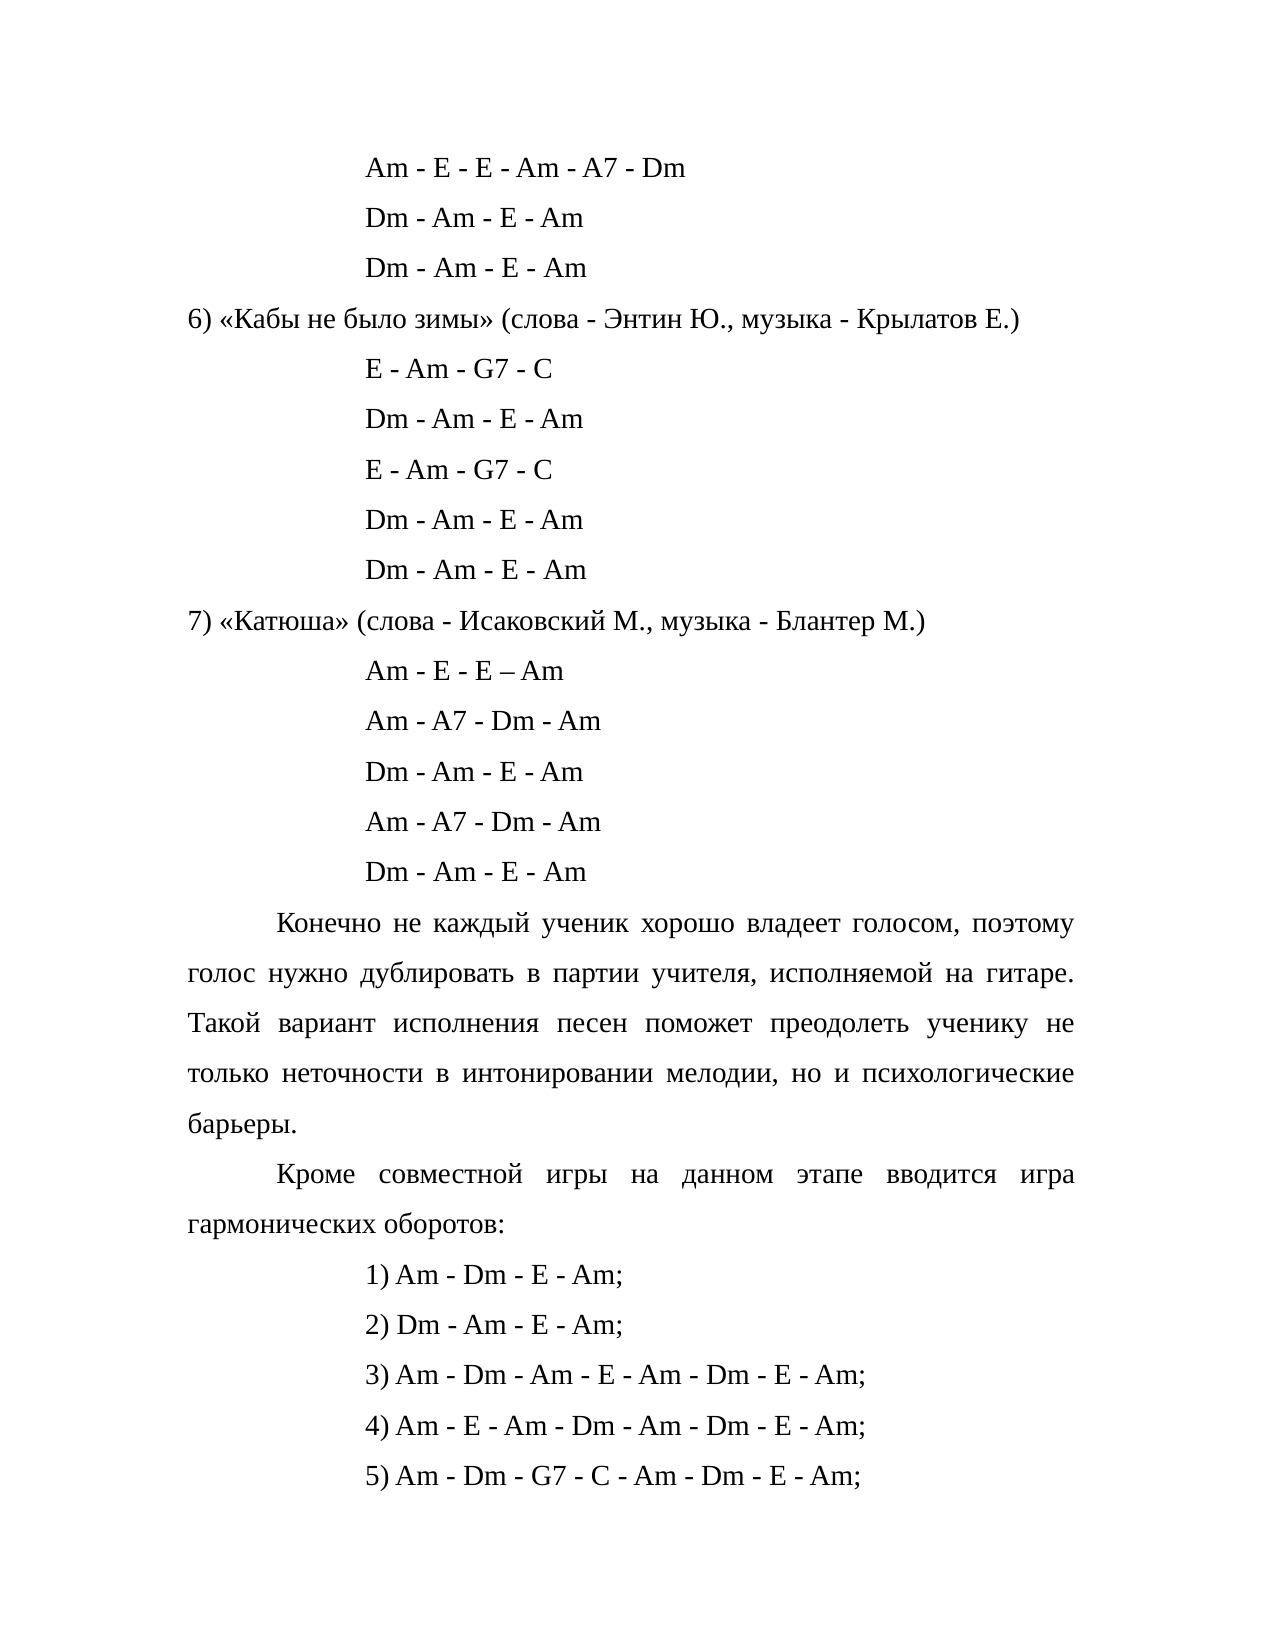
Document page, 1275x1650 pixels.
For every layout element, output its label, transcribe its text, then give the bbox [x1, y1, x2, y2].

text Dm - Am - E - Am [365, 854, 1076, 888]
text 3) Am - Dm - Am - E - Am - Dm - E - Am; [306, 1357, 971, 1391]
text Am - A7 - Dm - Am [365, 804, 1076, 838]
text Am - E - E - Am - A7 - Dm [365, 150, 971, 183]
text Dm - Am - E - Am [365, 502, 1076, 536]
text E - Am - G7 - C [365, 452, 1076, 485]
text 7) «Катюша» (слова - Исаковский М., музыка - Блантер М.) [187, 603, 1076, 636]
text 1) Am - Dm - E - Am; [306, 1257, 971, 1290]
text Am - A7 - Dm - Am [365, 703, 1076, 737]
text 2) Dm - Am - E - Am; [306, 1307, 971, 1341]
text Dm - Am - E - Am [365, 552, 1076, 586]
text Конечно не каждый ученик хорошо владеет голосом, поэтому голос нужно дублировать в партии учителя, исполняемой на гитаре. Такой вариант исполнения песен поможет преодолеть ученику не только неточности в интонировании мелодии, но и психологические барьеры. [187, 905, 1076, 1139]
text Dm - Am - E - Am [365, 251, 971, 284]
text E - Am - G7 - C [365, 351, 1076, 385]
text 4) Am - E - Am - Dm - Am - Dm - E - Am; [306, 1408, 971, 1441]
text Dm - Am - E - Am [365, 402, 1076, 435]
text 5) Am - Dm - G7 - C - Am - Dm - E - Am; [306, 1458, 971, 1492]
text Am - E - E – Am [365, 653, 1076, 687]
text Кроме совместной игры на данном этапе вводится игра гармонических оборотов: [187, 1156, 1076, 1240]
text Dm - Am - E - Am [365, 200, 971, 234]
text 6) «Кабы не было зимы» (слова - Энтин Ю., музыка - Крылатов Е.) [187, 301, 1076, 334]
text Dm - Am - E - Am [365, 754, 1076, 787]
